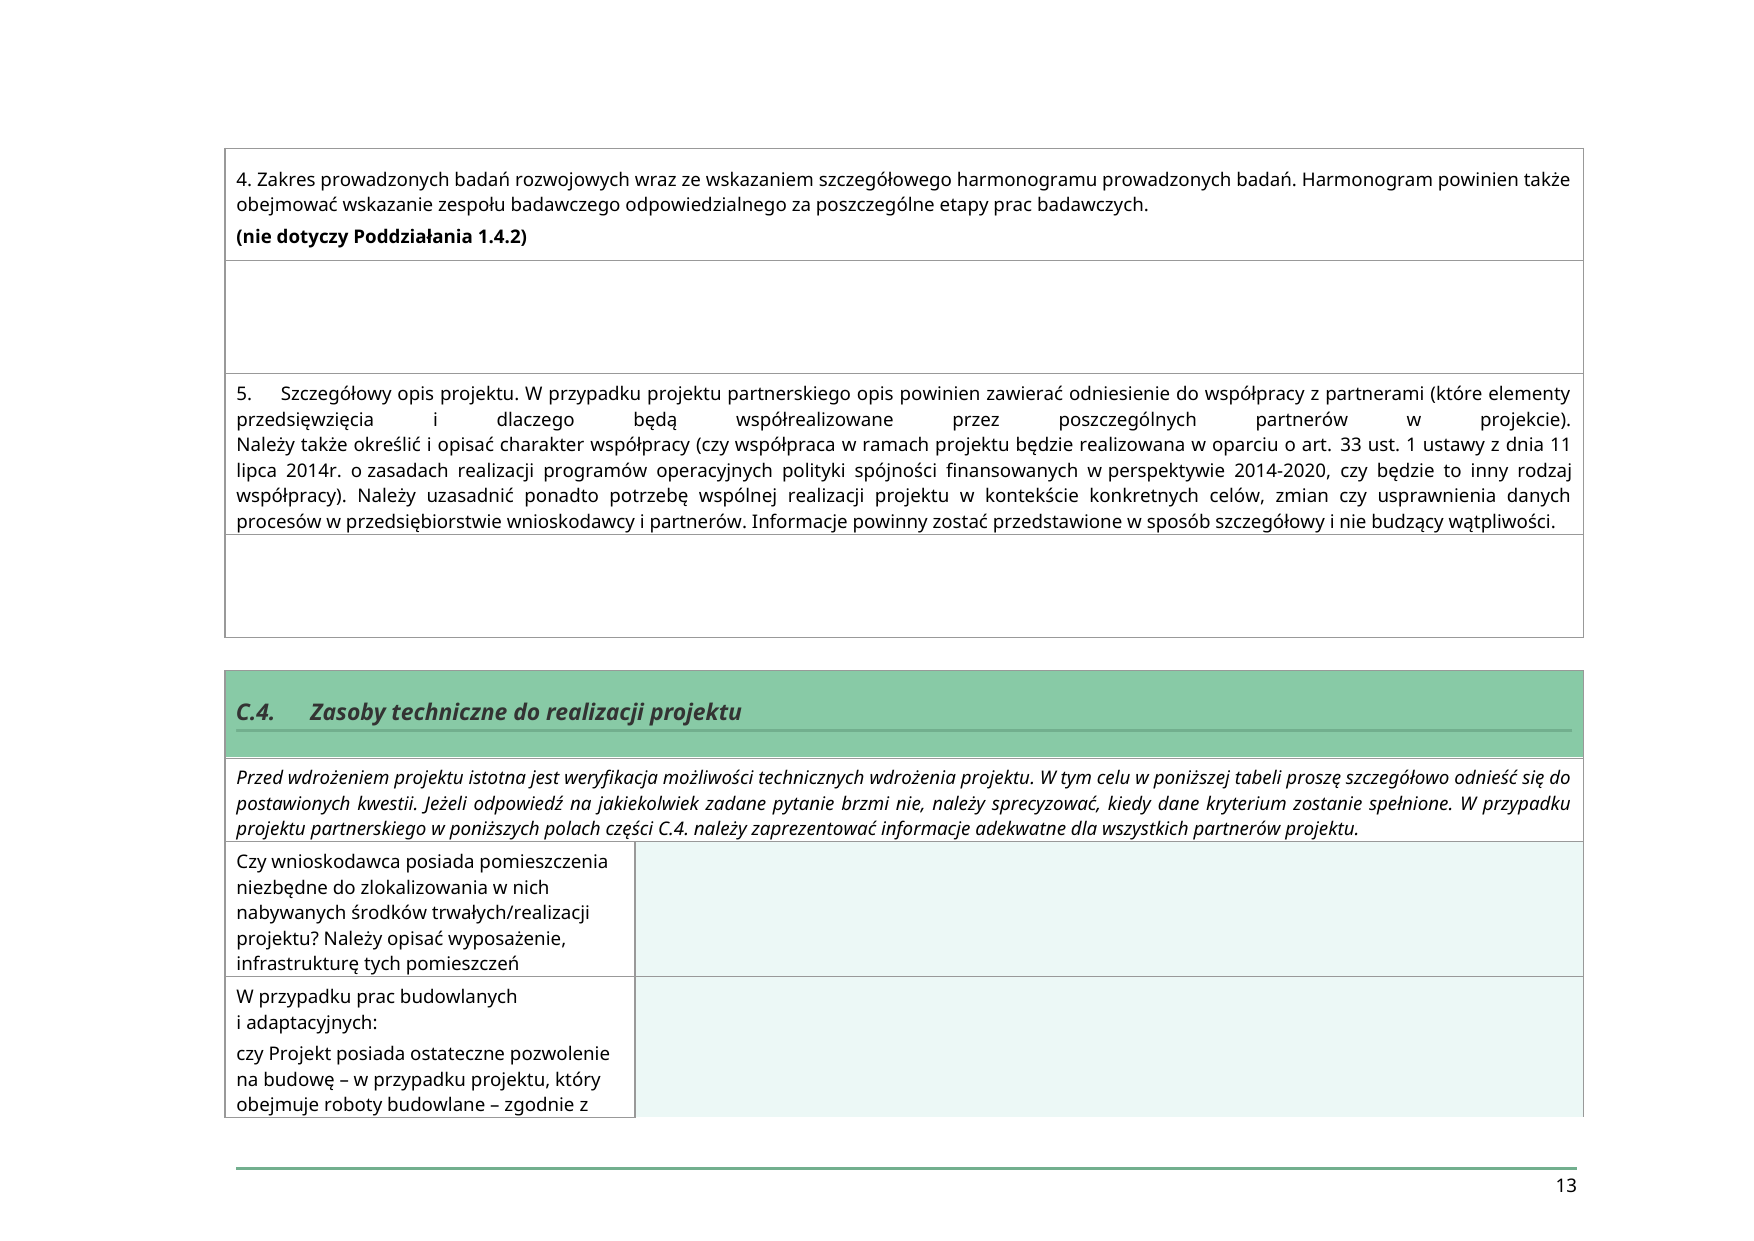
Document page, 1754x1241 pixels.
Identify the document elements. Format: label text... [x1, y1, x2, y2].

table_cell [636, 977, 1583, 1117]
table_header Zasoby techniczne do realizacji projektu [226, 671, 1583, 757]
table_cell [226, 977, 634, 1117]
table_cell [636, 842, 1583, 976]
table_cell [226, 261, 1583, 373]
table_cell 4. Zakres prowadzonych badań rozwojowych wraz ze wskazaniem szczegółowego harmonogramu prowadzonych badań. Harmonogram powinien także obejmować wskazanie zespołu badawczego odpowiedzialnego za poszczególne etapy prac badawczych. (nie dotyczy Poddziałania 1.4.2) [226, 149, 1583, 260]
table_cell Czy wnioskodawca posiada pomieszczenia niezbędne do zlokalizowania w nich nabywanych środków trwałych/realizacji projektu? Należy opisać wyposażenie, infrastrukturę tych pomieszczeń [226, 842, 634, 976]
table_cell [226, 535, 1583, 637]
table_cell Przed wdrożeniem projektu istotna jest weryfikacja możliwości technicznych wdrożenia projektu. W tym celu w poniższej tabeli proszę szczegółowo odnieść się do postawionych kwestii. Jeżeli odpowiedź na jakiekolwiek zadane pytanie brzmi nie, należy sprecyzować, kiedy dane kryterium zostanie spełnione. W przypadku projektu partnerskiego w poniższych polach części C.4. należy zaprezentować informacje adekwatne dla wszystkich partnerów projektu. [226, 759, 1583, 841]
table_cell 5. Szczegółowy opis projektu. W przypadku projektu partnerskiego opis powinien zawierać odniesienie do współpracy z partnerami (które elementy przedsięwzięcia i dlaczego będą współrealizowane przez poszczególnych partnerów w projekcie). Należy także określić i opisać charakter współpracy (czy współpraca w ramach projektu będzie realizowana w oparciu o art. 33 ust. 1 ustawy z dnia 11 lipca 2014r. o zasadach realizacji programów operacyjnych polityki spójności finansowanych w perspektywie 2014-2020, czy będzie to inny rodzaj współpracy). Należy uzasadnić ponadto potrzebę wspólnej realizacji projektu w kontekście konkretnych celów, zmian czy usprawnienia danych procesów w przedsiębiorstwie wnioskodawcy i partnerów. Informacje powinny zostać przedstawione w sposób szczegółowy i nie budzący wątpliwości. [226, 374, 1583, 533]
